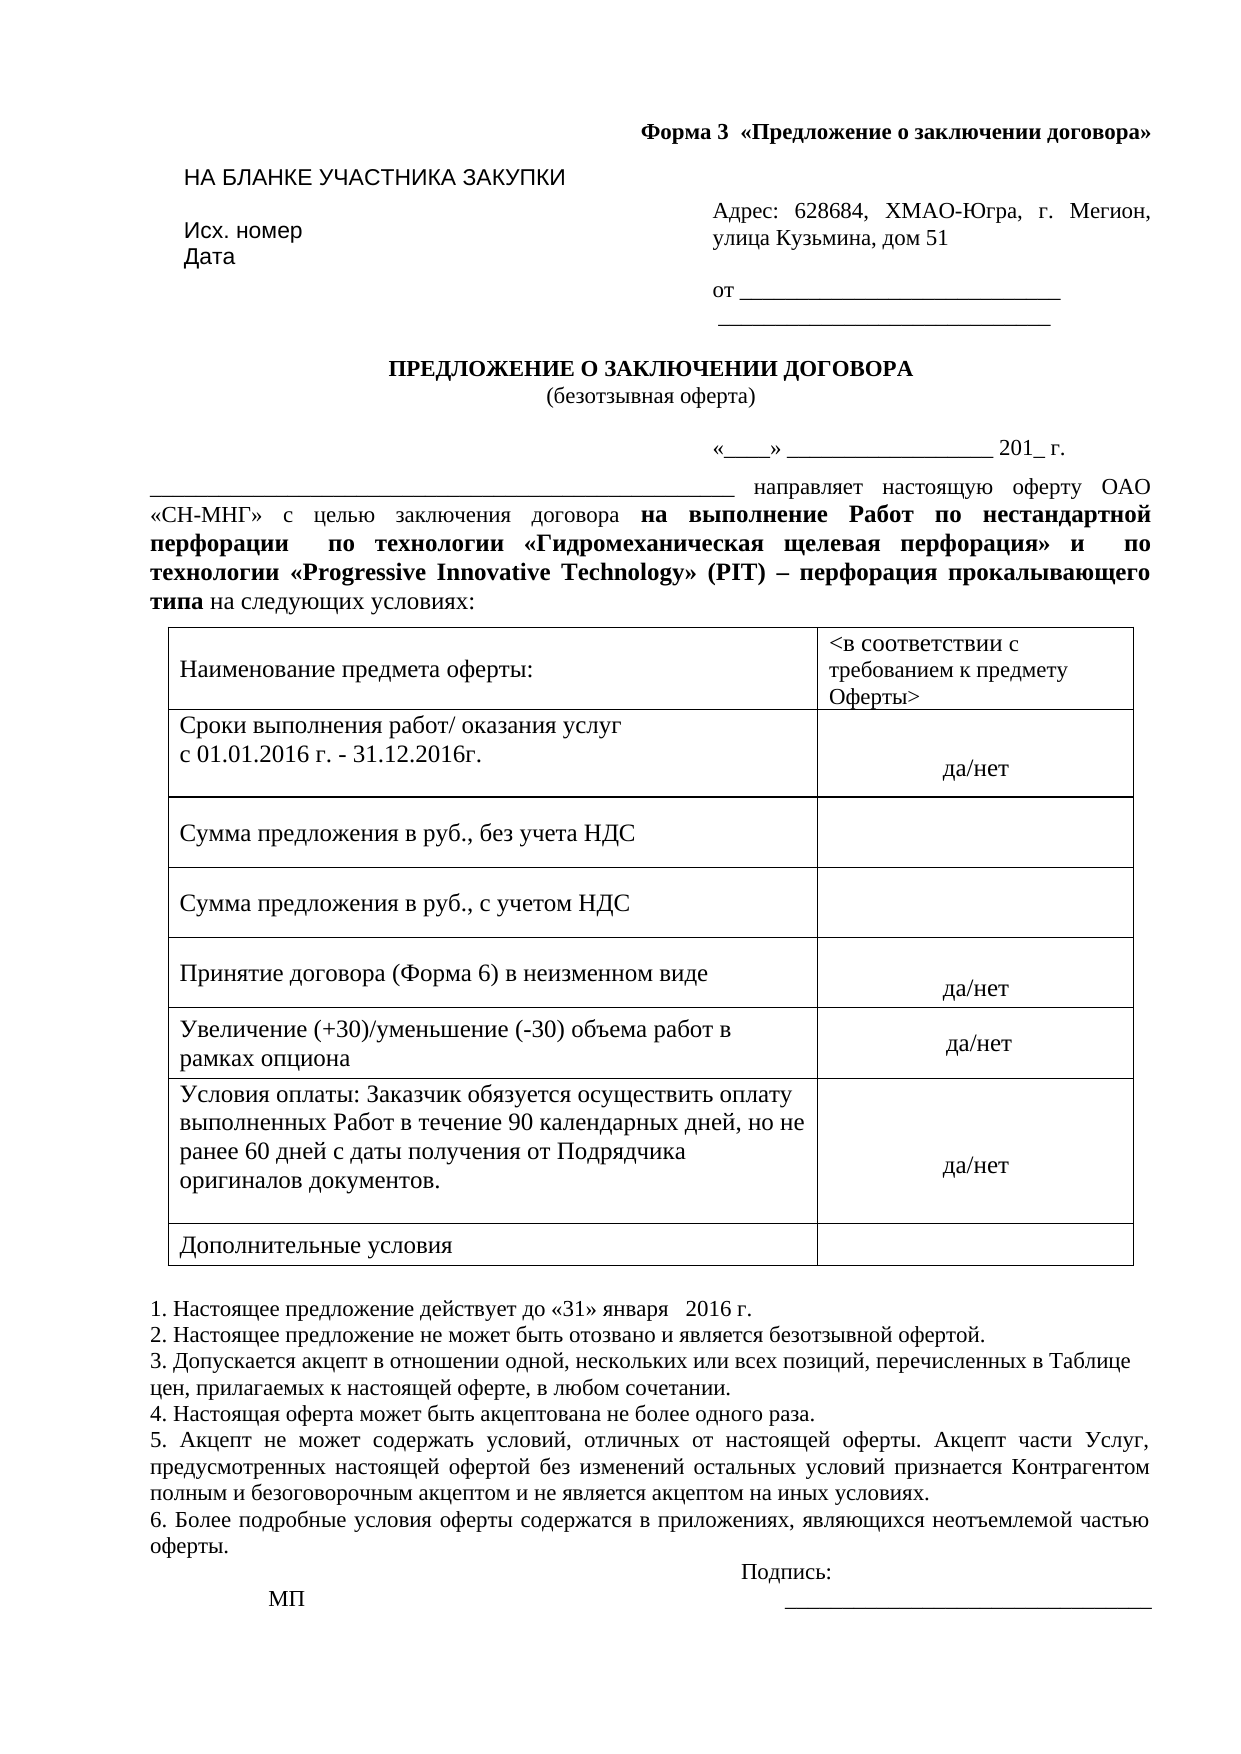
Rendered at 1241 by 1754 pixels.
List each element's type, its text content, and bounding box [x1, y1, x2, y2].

table_cell да/нет [818, 710, 1133, 796]
text 3. Допускается акцепт в отношении одной, нескольких или всех позиций, перечисленных в Таблице [150, 1347, 1152, 1374]
table_cell [818, 798, 1133, 867]
text ___________________________________________________ направляет настоящую оферту ОАО «СН-МНГ» с целью заключения договора на выполнение Работ по нестандартной перфорации по технологии «Гидромеханическая щелевая перфорация» и по технологии «Progressive Innovative Technology» (PIT) – перфорация прокалывающего типа на следующих условиях: [150, 473, 1152, 614]
table_cell [818, 868, 1133, 937]
table_header Наименование предмета оферты: [169, 628, 817, 709]
table_cell [818, 1224, 1133, 1265]
text Адрес: 628684, ХМАО-Югра, г. Мегион, улица Кузьмина, дом 51 [712, 197, 1152, 250]
table_cell Дополнительные условия [169, 1224, 817, 1265]
text Форма 3 «Предложение о заключении договора» [150, 118, 1152, 144]
table_cell Увеличение (+30)/уменьшение (-30) объема работ в рамках опциона [169, 1008, 817, 1078]
text ПРЕДЛОЖЕНИЕ О ЗАКЛЮЧЕНИИ ДОГОВОРА [150, 355, 1152, 382]
table_cell да/нет [818, 1008, 1133, 1078]
text 4. Настоящая оферта может быть акцептована не более одного раза. [150, 1400, 1152, 1427]
text 2. Настоящее предложение не может быть отозвано и является безотзывной офертой. [150, 1321, 1152, 1347]
table_cell Сумма предложения в руб., с учетом НДС [169, 868, 817, 937]
text _____________________________ [712, 303, 1152, 329]
table_cell Сроки выполнения работ/ оказания услуг с 01.01.2016 г. - 31.12.2016г. [169, 710, 817, 796]
table_cell да/нет [818, 938, 1133, 1007]
text 6. Более подробные условия оферты содержатся в приложениях, являющихся неотъемлемой частью оферты. [150, 1506, 1152, 1558]
text МП ________________________________ [150, 1585, 1152, 1611]
text (безотзывная оферта) [150, 382, 1152, 408]
table_header <в соответствии с требованием к предмету Оферты> [818, 628, 1133, 709]
table_cell Сумма предложения в руб., без учета НДС [169, 798, 817, 867]
table_cell Условия оплаты: Заказчик обязуется осуществить оплату выполненных Работ в течение 90 календарных дней, но не ранее 60 дней с даты получения от Подрядчика оригиналов документов. [169, 1079, 817, 1222]
text цен, прилагаемых к настоящей оферте, в любом сочетании. [150, 1374, 1152, 1400]
text «____» __________________ 201_ г. [712, 434, 1152, 461]
text от ____________________________ [712, 276, 1152, 303]
table_cell Принятие договора (Форма 6) в неизменном виде [169, 938, 817, 1007]
text Подпись: [150, 1558, 1152, 1585]
table_cell да/нет [818, 1079, 1133, 1222]
text 5. Акцепт не может содержать условий, отличных от настоящей оферты. Акцепт части Услуг, предусмотренных настоящей офертой без изменений остальных условий признается Контрагентом полным и безоговорочным акцептом и не является акцептом на иных условиях. [150, 1427, 1152, 1506]
text 1. Настоящее предложение действует до «31» января 2016 г. [150, 1295, 1152, 1321]
